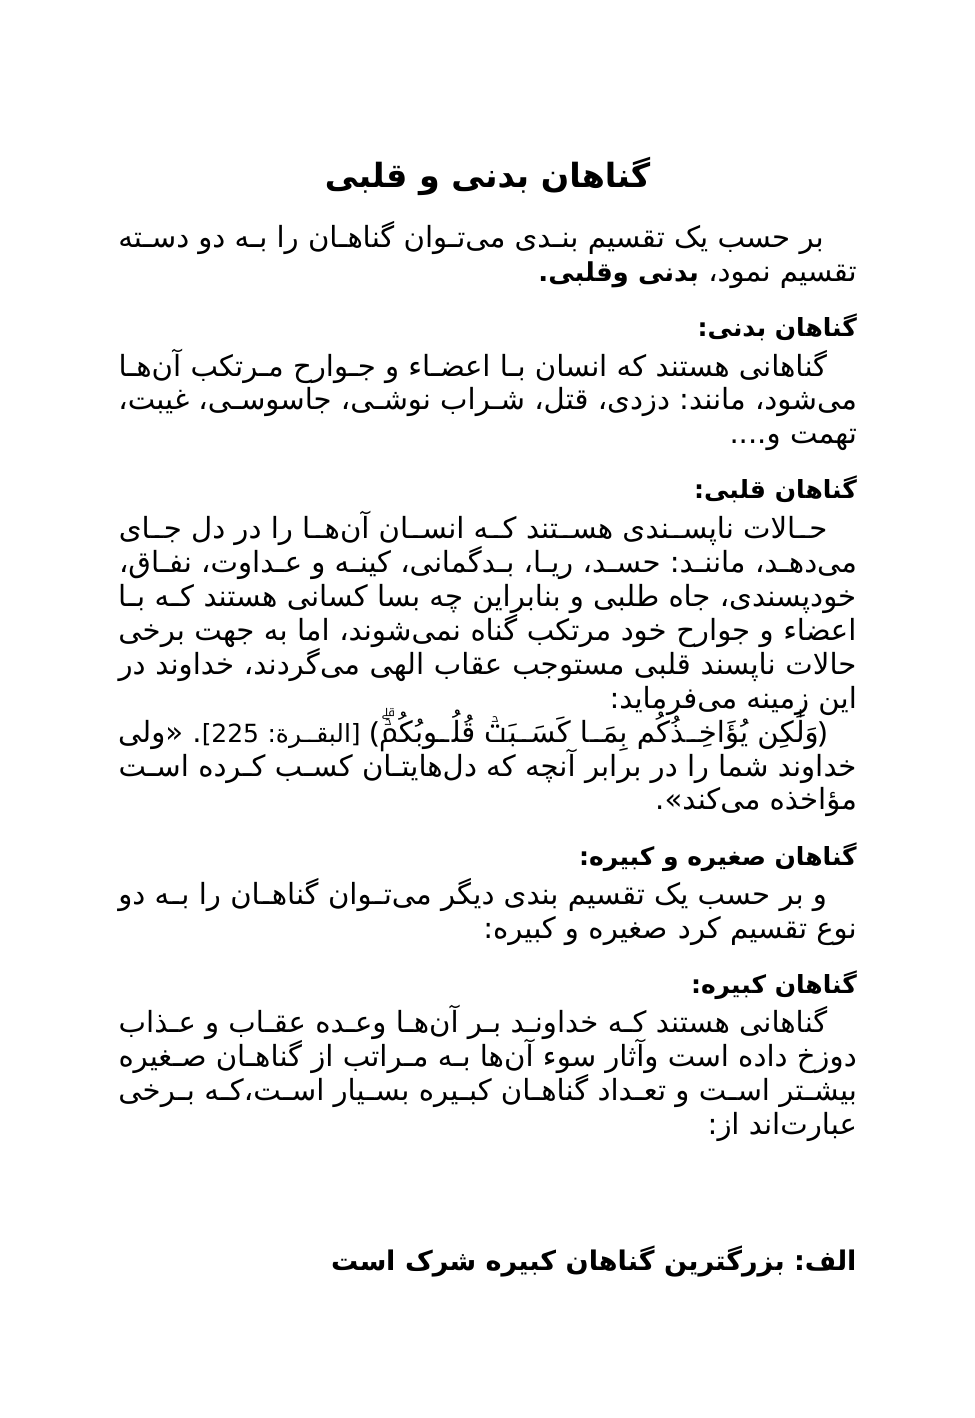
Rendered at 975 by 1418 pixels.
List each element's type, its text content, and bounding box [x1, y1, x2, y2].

text گناهانی هستند که خداوند بر آن‌ها وعده عقاب و عذاب دوزخ داده است وآثار سوء آن‌ها به مراتب از گناهان صغیره بیشتر است و تعداد گناهان کبیره بسیار است،‌که برخی عبارت‌اند از: [118, 1006, 857, 1141]
text الف: بزرگترین گناهان کبیره شرک است [118, 1246, 857, 1277]
text گناهان قلبی: [118, 476, 857, 505]
text حالات ناپسندی هستند که انسان آن‌ها را در دل جای می‌دهد،‌ مانند: حسد، ریا، بدگمانی، کینه و عداوت، نفاق، خودپسندی، جاه طلبی و بنابراین چه بسا کسانی هستند که با اعضاء و جوارح خود مرتکب گناه نمی‌شوند، اما به جهت برخی حالات ناپسند قلبی مستوجب عقاب الهی می‌گردند، خداوند در این زمینه می‌فرماید: [118, 511, 857, 715]
text گناهان صغیره و کبیره: [118, 842, 857, 871]
text گناهان کبیره: [118, 970, 857, 999]
text بر حسب یک تقسیم بندی می‌توان گناهان را به دو دسته تقسیم نمود، بدنی وقلبی. [118, 221, 857, 288]
text و بر حسب یک تقسیم بندی دیگر می‌توان گناهان را به دو نوع تقسیم کرد صغیره و کبیره: [118, 877, 857, 945]
text گناهانی هستند که انسان با اعضاء و جوارح مرتکب آن‌ها می‌شود، مانند: دزدی، قتل، شراب نوشی، جاسوسی، غیبت، تهمت و.... [118, 349, 857, 451]
text گناهان بدنی و قلبی [118, 157, 857, 196]
text ﴿وَلَٰكِن يُؤَاخِذُكُم بِمَا كَسَبَتۡ قُلُوبُكُمۡۗ﴾ [البقرة: 225]. «ولی خداوند شما را در برابر آنچه که دل‌هایتان کسب کرده است مؤاخذه می‌کند». [118, 715, 857, 817]
text گناهان بدنی: [118, 313, 857, 343]
